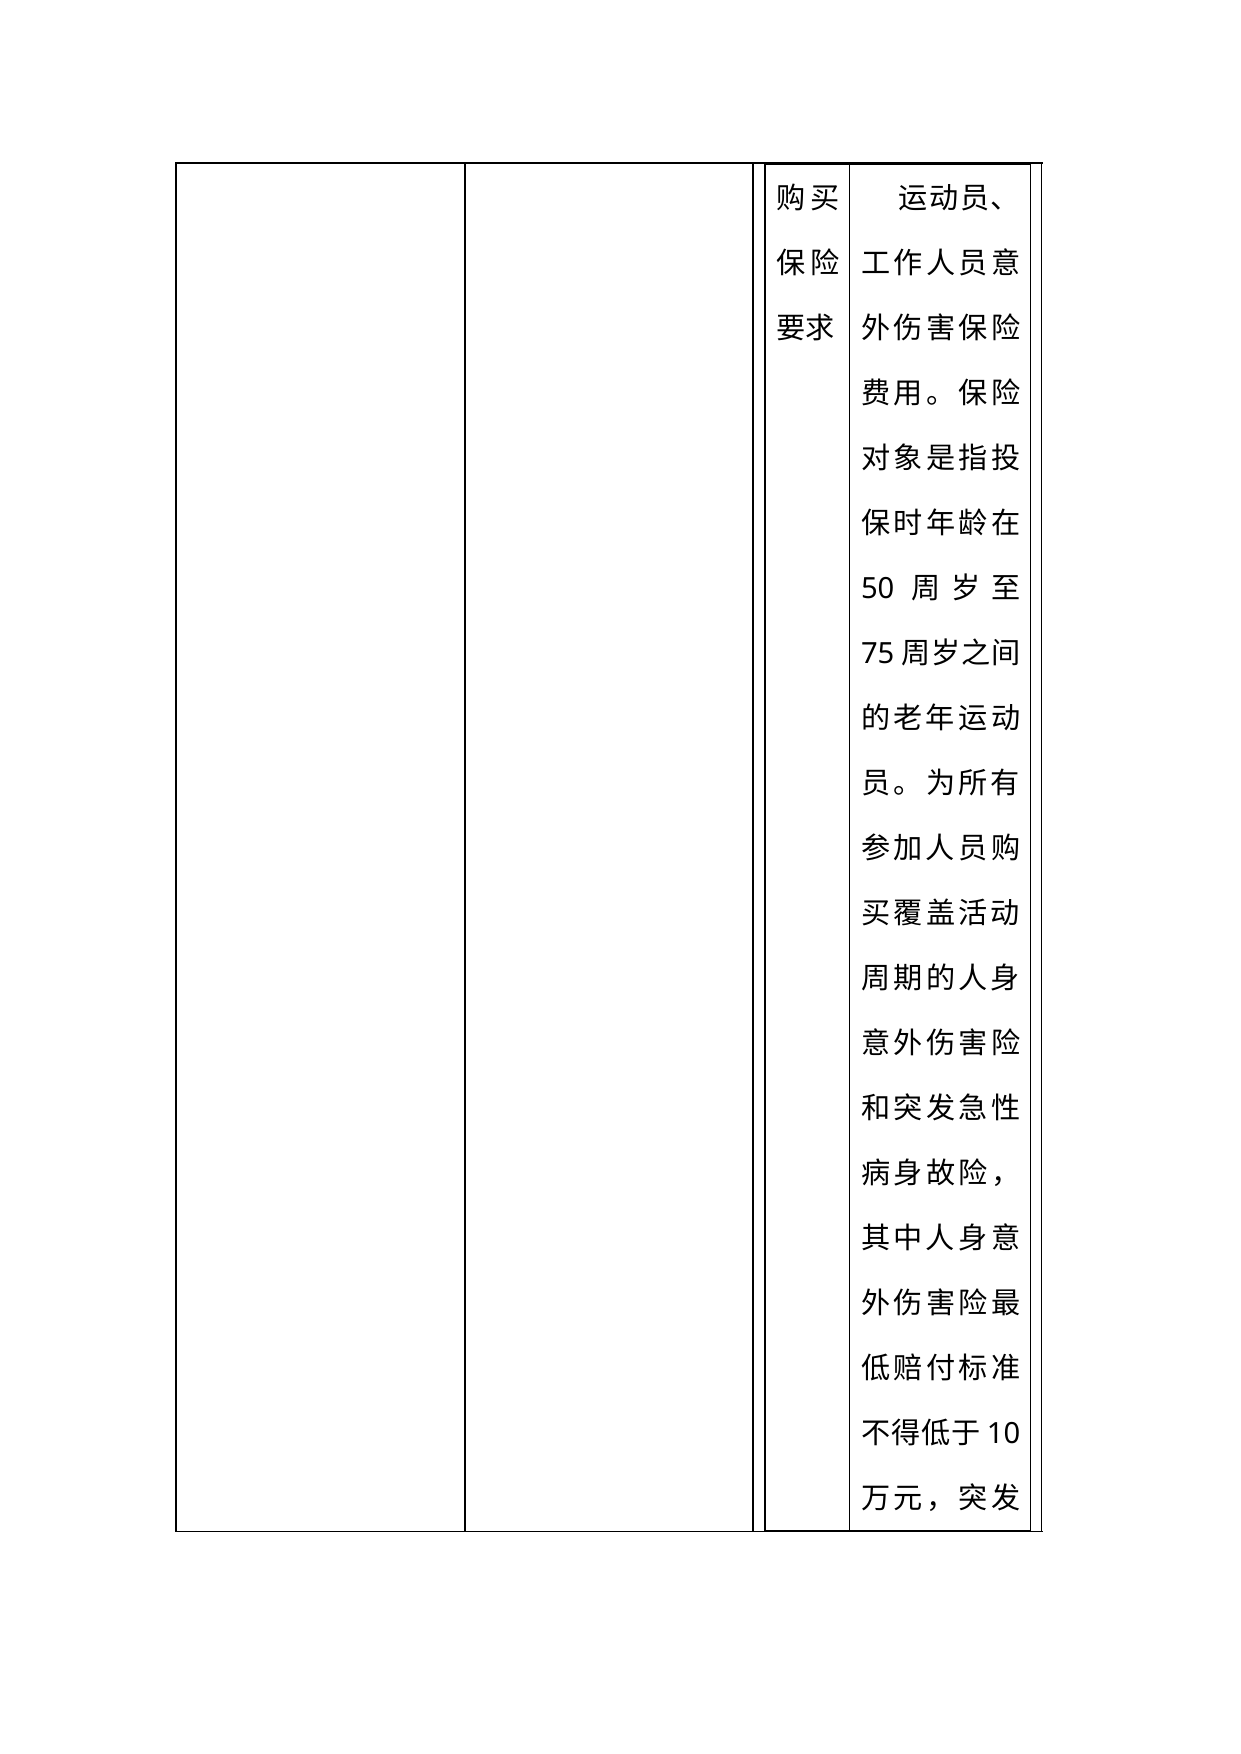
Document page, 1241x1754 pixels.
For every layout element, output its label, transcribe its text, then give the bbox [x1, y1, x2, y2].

table_cell [1031, 164, 1041, 1531]
table_cell [754, 164, 764, 1531]
table_cell [766, 165, 849, 1530]
table_cell [850, 165, 1030, 1530]
table_cell ★ [177, 164, 464, 1531]
table_cell 1 [466, 164, 752, 1531]
